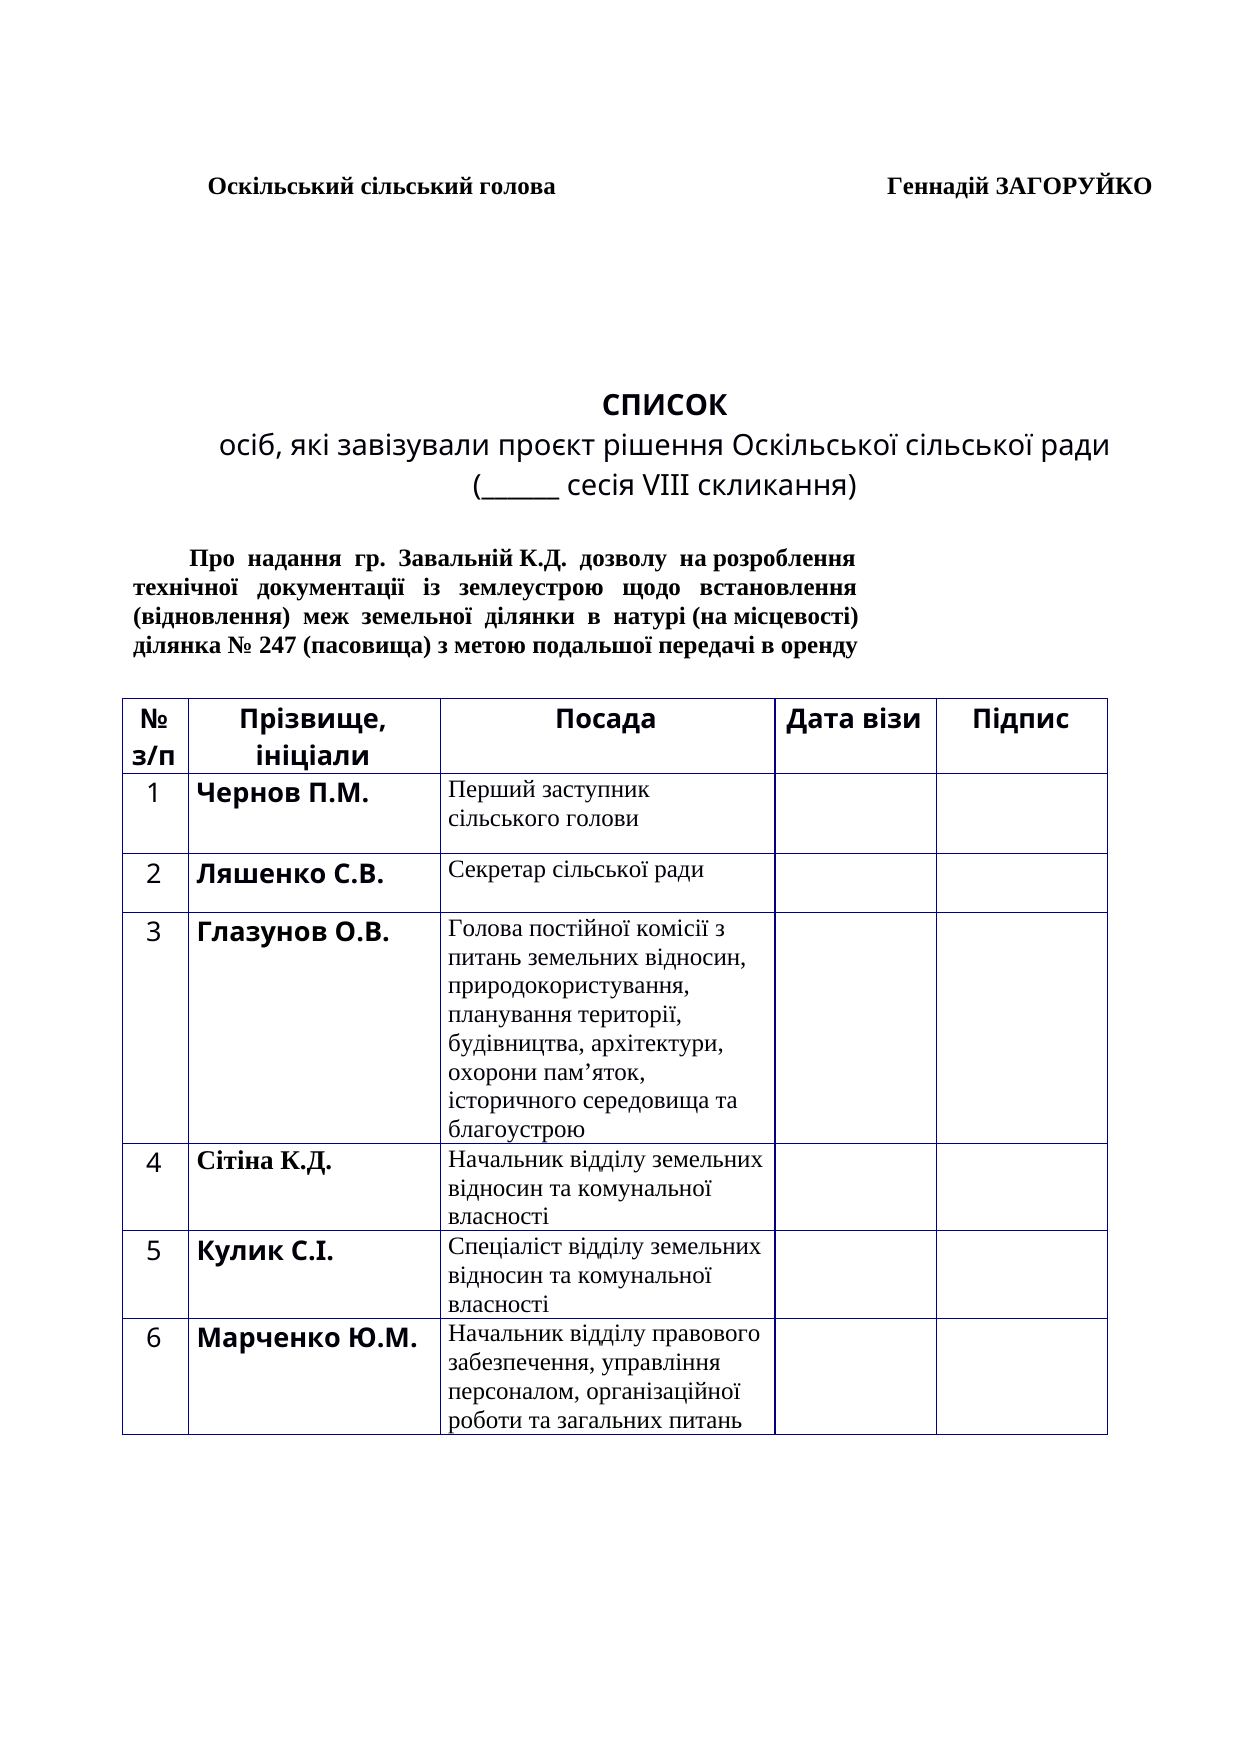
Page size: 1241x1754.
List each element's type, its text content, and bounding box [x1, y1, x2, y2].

text СПИСОК [133, 385, 1196, 424]
table_cell 5 [123, 1231, 188, 1317]
table_cell Марченко Ю.М. [189, 1319, 440, 1433]
table_cell 6 [123, 1319, 188, 1433]
table_header Посада [441, 699, 774, 773]
text (відновлення) меж земельної ділянки в натурі (на місцевості) [133, 601, 1196, 630]
table_cell [937, 1231, 1107, 1317]
table_cell [776, 854, 936, 912]
table_cell [937, 913, 1107, 1143]
table_cell [776, 1144, 936, 1230]
table_header № з/п [123, 699, 188, 773]
table_cell Спеціаліст відділу земельних відносин та комунальної власності [441, 1231, 774, 1317]
text Про надання гр. Завальній К.Д. дозволу на розроблення [133, 543, 1196, 572]
table_cell [937, 1319, 1107, 1433]
table_cell [937, 1144, 1107, 1230]
table_cell [937, 854, 1107, 912]
table_cell [776, 1231, 936, 1317]
table_cell Ляшенко С.В. [189, 854, 440, 912]
table_cell Сітіна К.Д. [189, 1144, 440, 1230]
table_header Підпис [937, 699, 1107, 773]
table_cell Глазунов О.В. [189, 913, 440, 1143]
text технічної документації із землеустрою щодо встановлення [133, 572, 1196, 601]
table_cell Начальник відділу земельних відносин та комунальної власності [441, 1144, 774, 1230]
table_cell Кулик С.І. [189, 1231, 440, 1317]
table_cell [776, 913, 936, 1143]
table_cell Перший заступник сільського голови [441, 774, 774, 853]
table_cell [776, 774, 936, 853]
text (______ сесія VІІІ скликання) [133, 464, 1196, 504]
table_cell Голова постійної комісії з питань земельних відносин, природокористування, планування території, будівництва, архітектури, охорони пам’яток, історичного середовища та благоустрою [441, 913, 774, 1143]
table_cell [937, 774, 1107, 853]
table_cell 3 [123, 913, 188, 1143]
text осіб, які завізували проєкт рішення Оскільської сільської ради [133, 424, 1196, 464]
table_header Дата візи [776, 699, 936, 773]
table_cell Секретар сільської ради [441, 854, 774, 912]
text ділянка № 247 (пасовища) з метою подальшої передачі в оренду [133, 630, 1196, 658]
table_header Прізвище, ініціали [189, 699, 440, 773]
table_cell [776, 1319, 936, 1433]
table_cell 4 [123, 1144, 188, 1230]
table_cell 1 [123, 774, 188, 853]
table_cell Чернов П.М. [189, 774, 440, 853]
text Оскільський сільський голова Геннадій ЗАГОРУЙКО [133, 171, 1196, 199]
table_cell 2 [123, 854, 188, 912]
table_cell Начальник відділу правового забезпечення, управління персоналом, організаційної роботи та загальних питань [441, 1319, 774, 1433]
